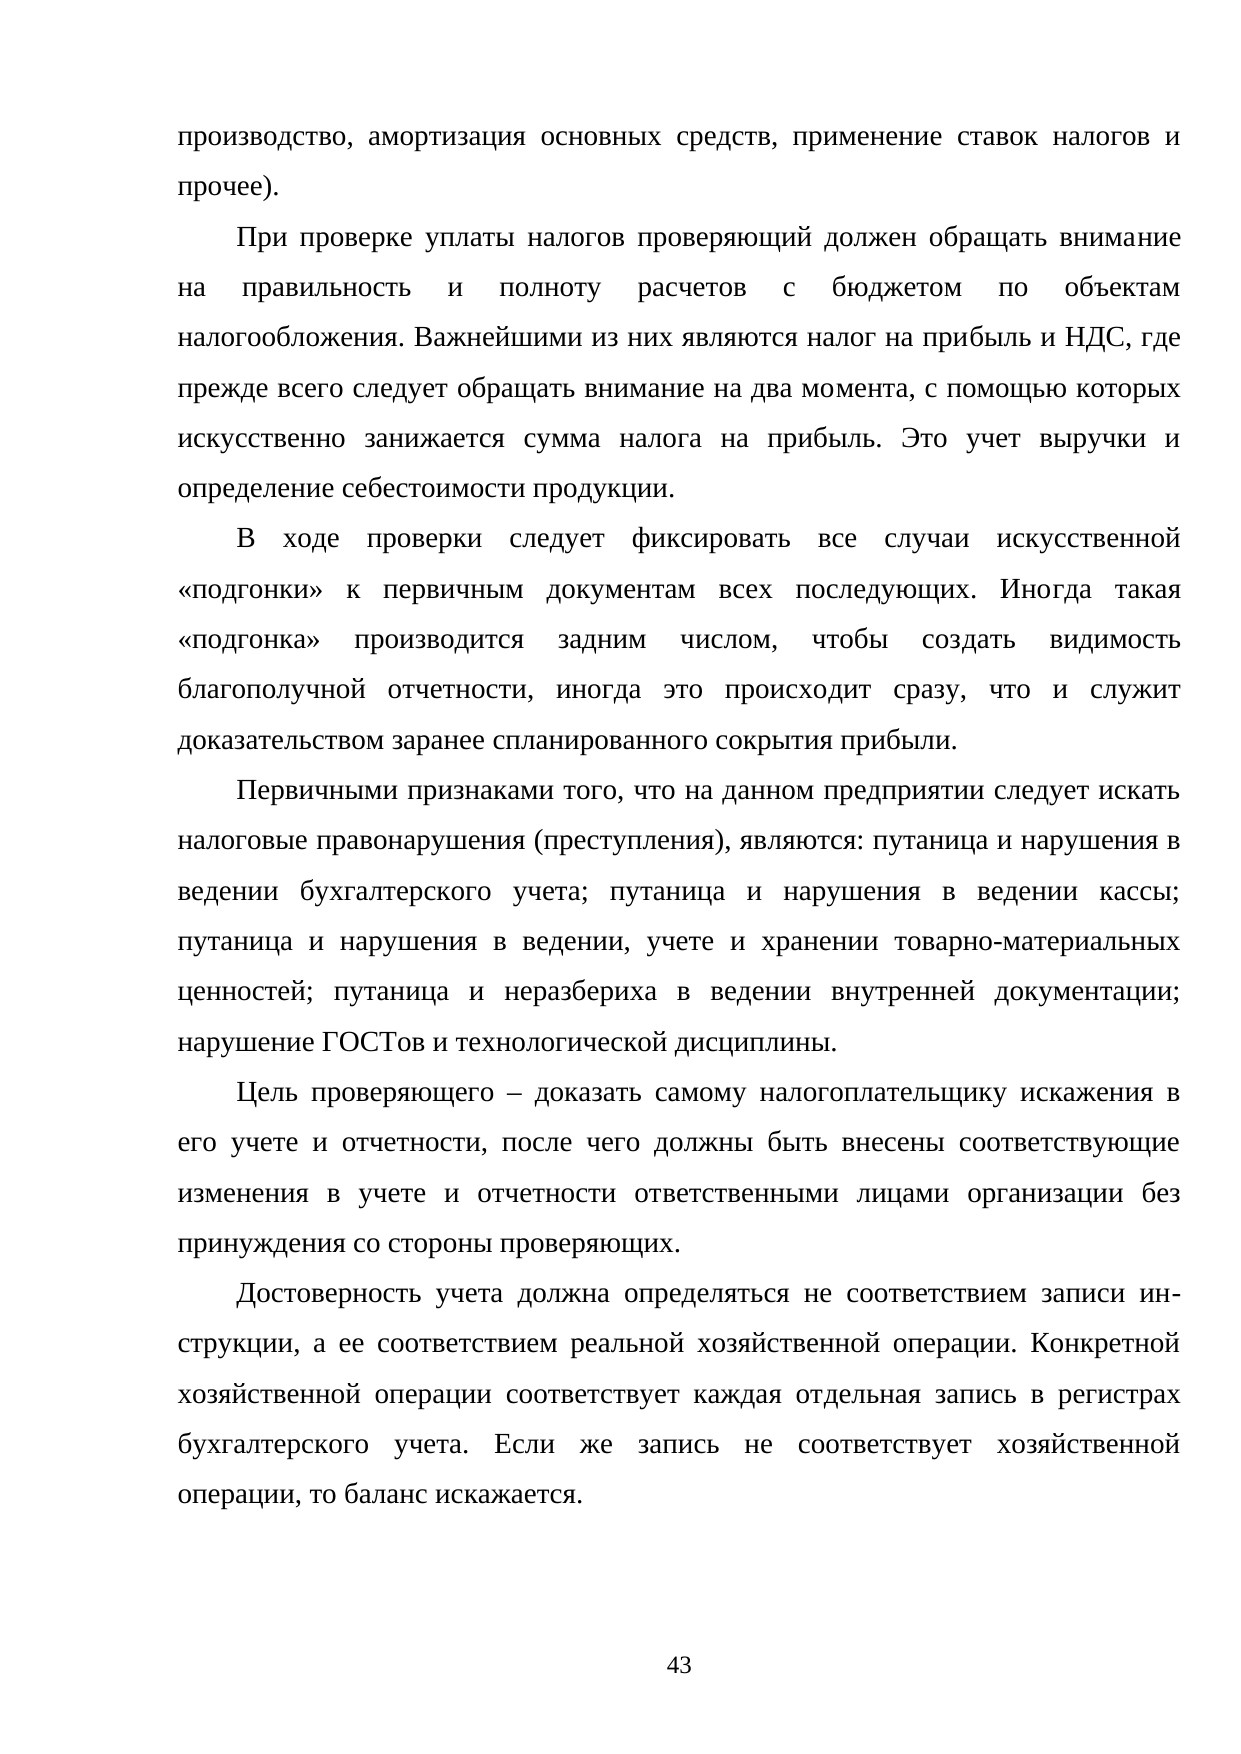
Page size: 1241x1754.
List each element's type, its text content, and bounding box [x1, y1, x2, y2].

text Цель проверяющего – доказать самому налогоплательщику искажения в его учете и отчетности, после чего должны быть внесены соответствующие изменения в учете и отчетности ответственными лицами организации без принуждения со стороны проверяющих. [177, 1074, 1181, 1258]
text Первичными признаками того, что на данном предприятии следует искать налоговые правонарушения (преступления), являются: путаница и нарушения в ведении бухгалтерского учета; путаница и нарушения в ведении кассы; путаница и нарушения в ведении, учете и хранении товарно-материальных ценностей; путаница и неразбериха в ведении внутренней документации; нарушение ГОСТов и технологической дисциплины. [177, 772, 1181, 1057]
text При проверке уплаты налогов проверяющий должен обращать внимание на правильность и полноту расчетов с бюджетом по объектам налогообложения. Важнейшими из них являются налог на прибыль и НДС, где прежде всего следует обращать внимание на два момента, с помощью которых искусственно занижается сумма налога на прибыль. Это учет выручки и определение себестоимости продукции. [177, 219, 1181, 504]
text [177, 118, 1181, 202]
text Достоверность учета должна определяться не соответствием записи инструкции, а ее соответствием реальной хозяйственной операции. Конкретной хозяйственной операции соответствует каждая отдельная запись в регистрах бухгалтерского учета. Если же запись не соответствует хозяйственной операции, то баланс искажается. [177, 1275, 1181, 1510]
text В ходе проверки следует фиксировать все случаи искусственной «подгонки» к первичным документам всех последующих. Иногда такая «подгонка» производится задним числом, чтобы создать видимость благополучной отчетности, иногда это происходит сразу, что и служит доказательством заранее спланированного сокрытия прибыли. [177, 521, 1181, 755]
